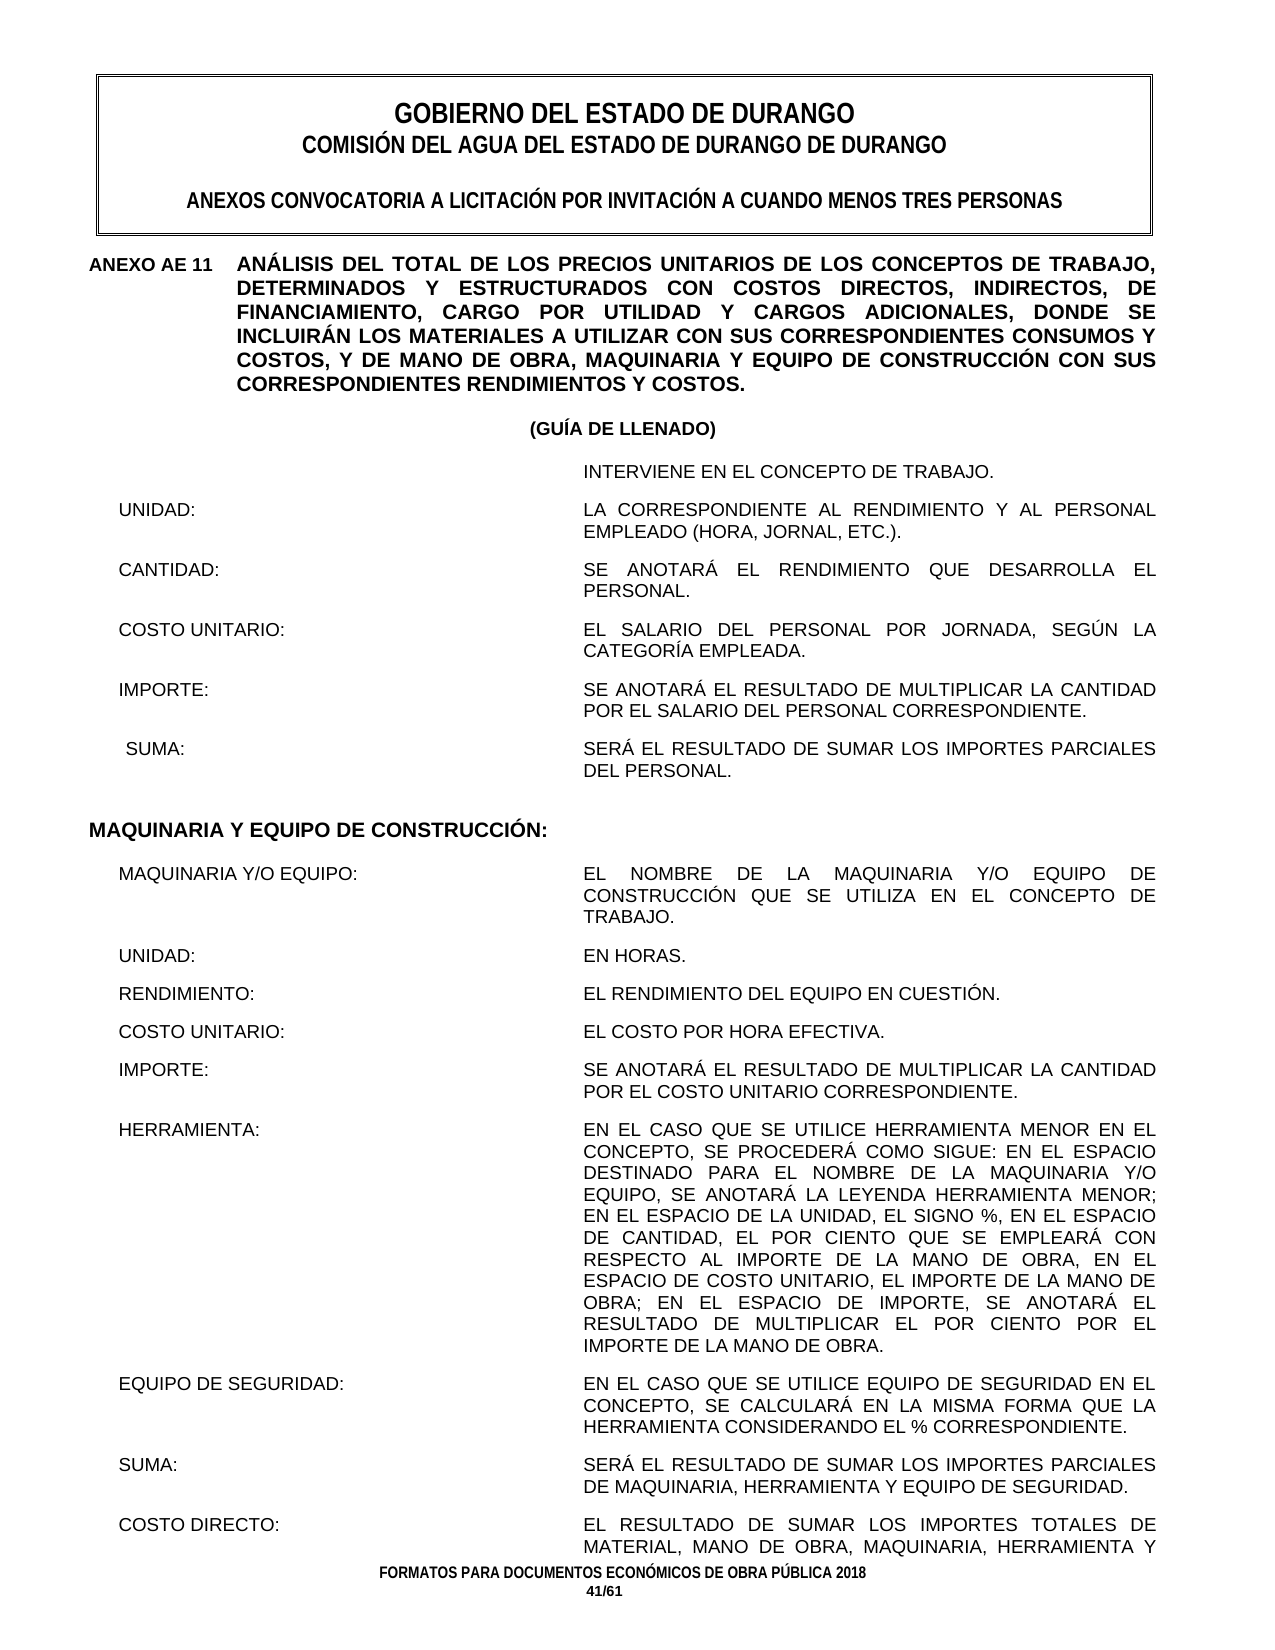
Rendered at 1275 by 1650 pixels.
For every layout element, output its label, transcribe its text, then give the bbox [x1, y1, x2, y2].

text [118, 1514, 1157, 1557]
text COSTO UNITARIO: EL COSTO POR HORA EFECTIVA. [118, 1021, 1157, 1043]
text UNIDAD: LA CORRESPONDIENTE AL RENDIMIENTO Y AL PERSONAL EMPLEADO (HORA, JORNAL, ETC.). [118, 499, 1157, 542]
text COSTO UNITARIO: EL SALARIO DEL PERSONAL POR JORNADA, SEGÚN LA CATEGORÍA EMPLEADA. [118, 618, 1157, 662]
text CANTIDAD: SE ANOTARÁ EL RENDIMIENTO QUE DESARROLLA EL PERSONAL. [118, 559, 1157, 602]
text IMPORTE: SE ANOTARÁ EL RESULTADO DE MULTIPLICAR LA CANTIDAD POR EL COSTO UNITARIO CORRESPONDIENTE. [118, 1059, 1157, 1102]
text RENDIMIENTO: EL RENDIMIENTO DEL EQUIPO EN CUESTIÓN. [118, 983, 1157, 1004]
text EQUIPO DE SEGURIDAD: EN EL CASO QUE SE UTILICE EQUIPO DE SEGURIDAD EN EL CONCEPTO, SE CALCULARÁ EN LA MISMA FORMA QUE LA HERRAMIENTA CONSIDERANDO EL % CORRESPONDIENTE. [118, 1373, 1157, 1438]
text MAQUINARIA Y EQUIPO DE CONSTRUCCIÓN: [89, 818, 1157, 842]
text IMPORTE: SE ANOTARÁ EL RESULTADO DE MULTIPLICAR LA CANTIDAD POR EL SALARIO DEL PERSONAL CORRESPONDIENTE. [118, 678, 1157, 721]
text SUMA: SERÁ EL RESULTADO DE SUMAR LOS IMPORTES PARCIALES DEL PERSONAL. [125, 738, 1157, 781]
text MAQUINARIA Y/O EQUIPO: EL NOMBRE DE LA MAQUINARIA Y/O EQUIPO DE CONSTRUCCIÓN QUE SE UTILIZA EN EL CONCEPTO DE TRABAJO. [118, 863, 1157, 928]
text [118, 461, 1157, 482]
text UNIDAD: EN HORAS. [118, 944, 1157, 966]
text HERRAMIENTA: EN EL CASO QUE SE UTILICE HERRAMIENTA MENOR EN EL CONCEPTO, SE PROCEDERÁ COMO SIGUE: EN EL ESPACIO DESTINADO PARA EL NOMBRE DE LA MAQUINARIA Y/O EQUIPO, SE ANOTARÁ LA LEYENDA HERRAMIENTA MENOR; EN EL ESPACIO DE LA UNIDAD, EL SIGNO %, EN EL ESPACIO DE CANTIDAD, EL POR CIENTO QUE SE EMPLEARÁ CON RESPECTO AL IMPORTE DE LA MANO DE OBRA, EN EL ESPACIO DE COSTO UNITARIO, EL IMPORTE DE LA MANO DE OBRA; EN EL ESPACIO DE IMPORTE, SE ANOTARÁ EL RESULTADO DE MULTIPLICAR EL POR CIENTO POR EL IMPORTE DE LA MANO DE OBRA. [118, 1119, 1157, 1356]
text SUMA: SERÁ EL RESULTADO DE SUMAR LOS IMPORTES PARCIALES DE MAQUINARIA, HERRAMIENTA Y EQUIPO DE SEGURIDAD. [118, 1454, 1157, 1497]
